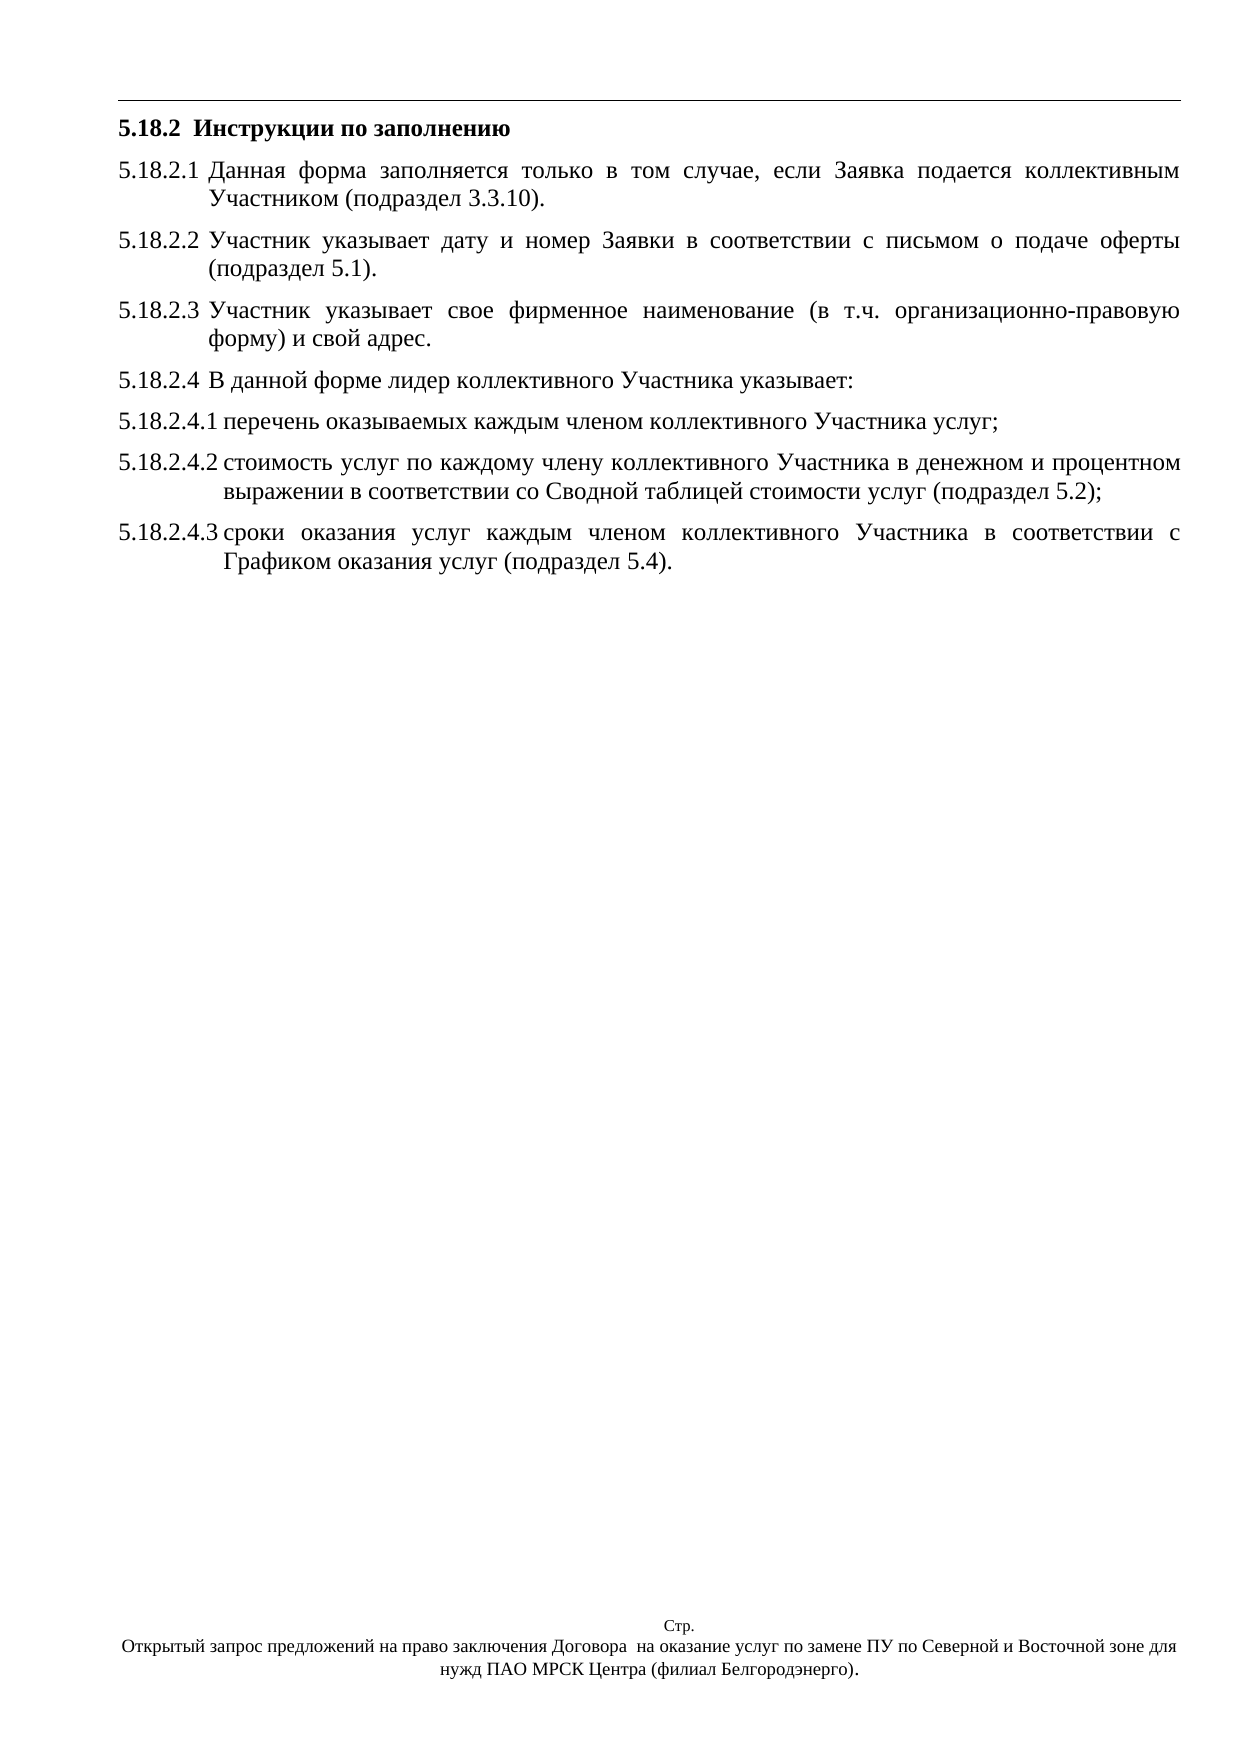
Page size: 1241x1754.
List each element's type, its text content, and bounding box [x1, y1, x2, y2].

list В данной форме лидер коллективного Участника указывает: [118, 365, 1181, 393]
list стоимость услуг по каждому члену коллективного Участника в денежном и процентном выражении в соответствии со Сводной таблицей стоимости услуг (подраздел 5.2); [118, 447, 1181, 505]
list сроки оказания услуг каждым членом коллективного Участника в соответствии с Графиком оказания услуг (подраздел 5.4). [118, 517, 1181, 575]
list Данная форма заполняется только в том случае, если Заявка подается коллективным Участником (подраздел 3.3.10). [118, 155, 1181, 212]
list перечень оказываемых каждым членом коллективного Участника услуг; [118, 406, 1181, 435]
list Участник указывает свое фирменное наименование (в т.ч. организационно-правовую форму) и свой адрес. [118, 295, 1181, 352]
subtitle Инструкции по заполнению [118, 113, 1181, 142]
list Участник указывает дату и номер Заявки в соответствии с письмом о подаче оферты (подраздел 5.1). [118, 225, 1181, 282]
